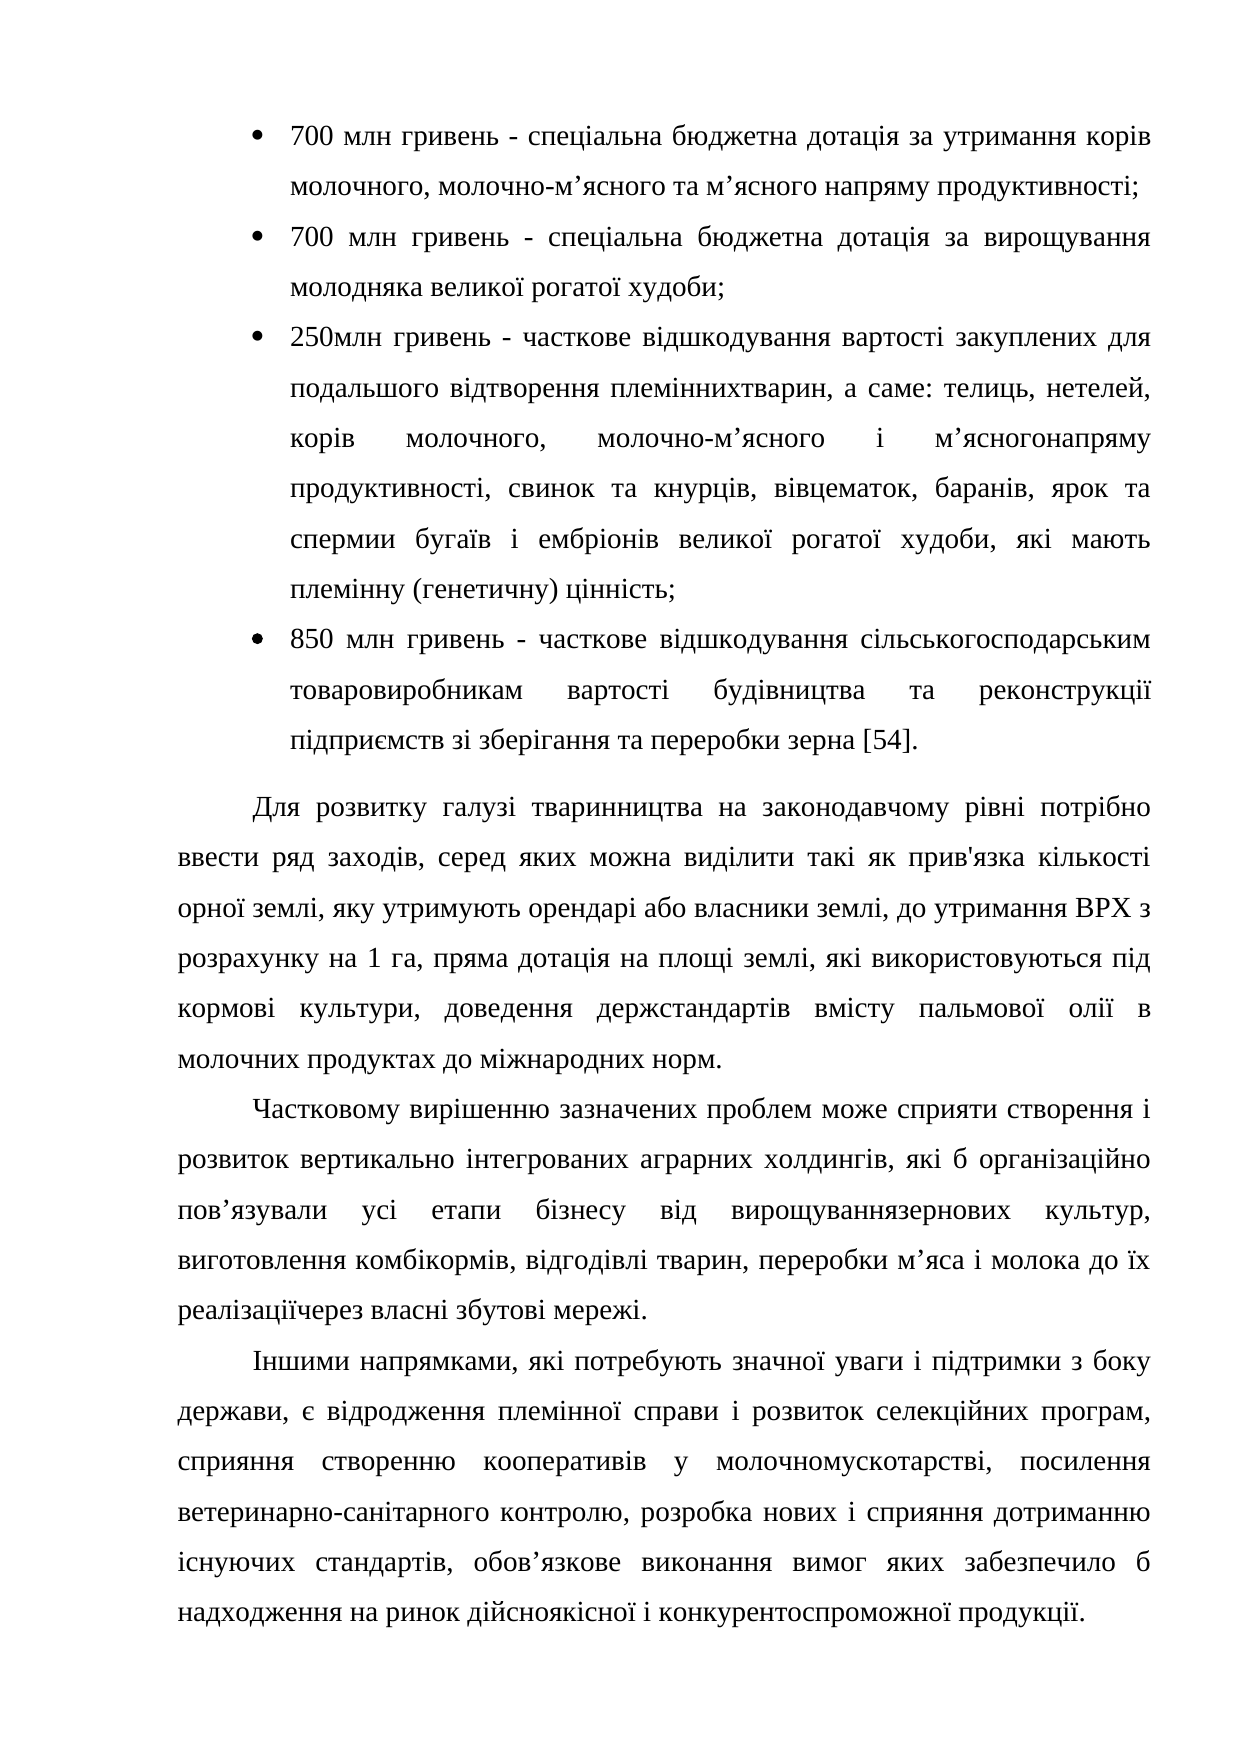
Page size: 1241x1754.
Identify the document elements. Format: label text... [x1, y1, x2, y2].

text Частковому вирішенню зазначених проблем може сприяти створення і розвиток вертикально інтегрованих аграрних холдингів, які б організаційно пов’язували усі етапи бізнесу від вирощуваннязернових культур, виготовлення комбікормів, відгодівлі тварин, переробки м’яса і молока до їх реалізаціїчерез власні збутові мережі. [177, 1091, 1152, 1326]
list 700 млн гривень - спеціальна бюджетна дотація за вирощування молодняка великої рогатої худоби; [252, 219, 1152, 303]
text Для розвитку галузі тваринництва на законодавчому рівні потрібно ввести ряд заходів, серед яких можна виділити такі як прив'язка кількості орної землі, яку утримують орендарі або власники землі, до утримання ВРХ з розрахунку на 1 га, пряма дотація на площі землі, які використовуються під кормові культури, доведення держстандартів вмісту пальмової олії в молочних продуктах до міжнародних норм. [177, 789, 1152, 1074]
list 700 млн гривень - спеціальна бюджетна дотація за утримання корів молочного, молочно-м’ясного та м’ясного напряму продуктивності; [252, 118, 1152, 202]
text Іншими напрямками, які потребують значної уваги і підтримки з боку держави, є відродження племінної справи і розвиток селекційних програм, сприяння створенню кооперативів у молочномускотарстві, посилення ветеринарно-санітарного контролю, розробка нових і сприяння дотриманню існуючих стандартів, обов’язкове виконання вимог яких забезпечило б надходження на ринок дійсноякісної і конкурентоспроможної продукції. [177, 1343, 1152, 1628]
list 250млн гривень - часткове відшкодування вартості закуплених для подальшого відтворення племіннихтварин, а саме: телиць, нетелей, корів молочного, молочно-м’ясного і м’ясногонапряму продуктивності, свинок та кнурців, вівцематок, баранів, ярок та спермии бугаїв і ембріонів великої рогатої худоби, які мають племінну (генетичну) цінність; [252, 319, 1152, 605]
list 850 млн гривень - часткове відшкодування сільськогосподарським товаровиробникам вартості будівництва та реконструкції підприємств зі зберігання та переробки зерна [54]. [252, 622, 1152, 756]
